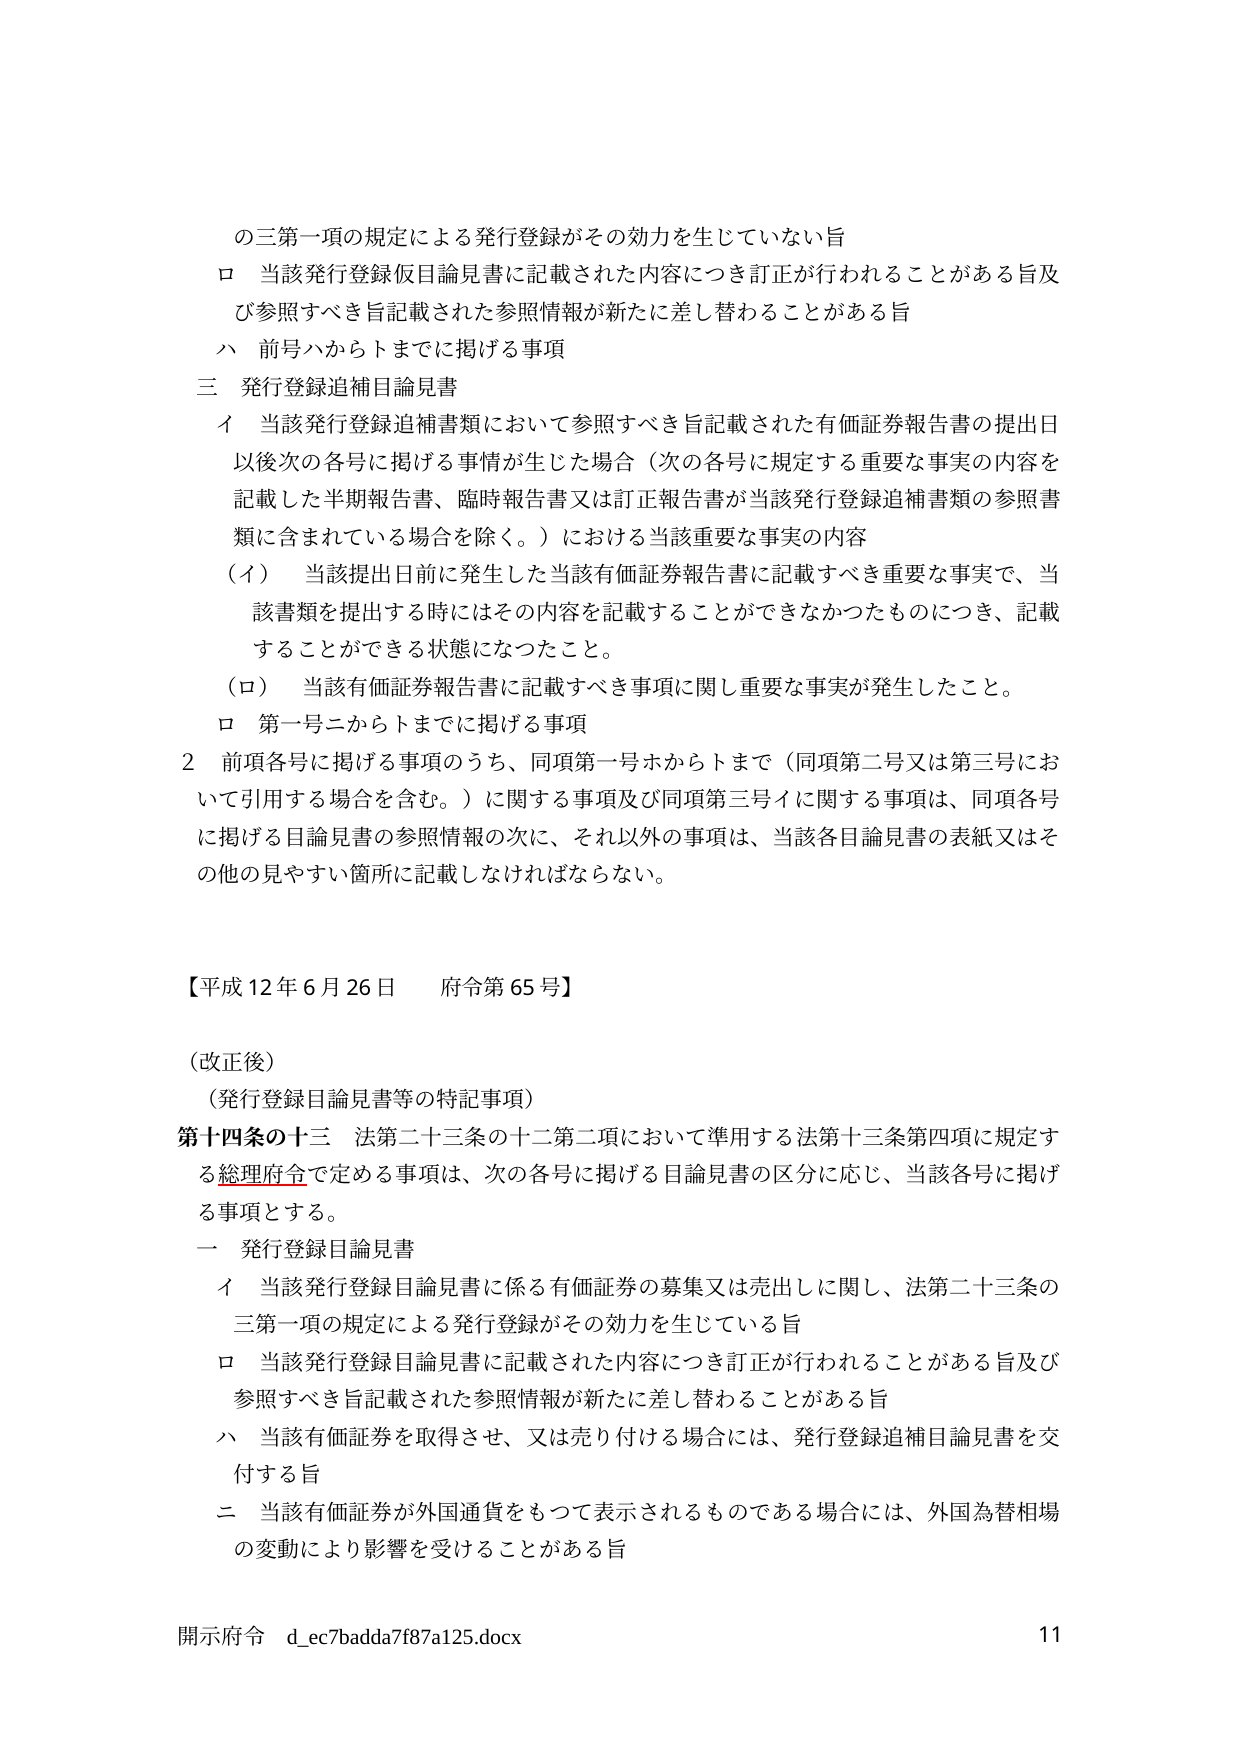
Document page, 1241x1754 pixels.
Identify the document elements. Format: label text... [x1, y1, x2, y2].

text イ 当該発行登録追補書類において参照すべき旨記載された有価証券報告書の提出日以後次の各号に掲げる事情が生じた場合（次の各号に規定する重要な事実の内容を記載した半期報告書、臨時報告書又は訂正報告書が当該発行登録追補書類の参照書類に含まれている場合を除く。）における当該重要な事実の内容 [215, 404, 1063, 554]
text （イ） 当該提出日前に発生した当該有価証券報告書に記載すべき重要な事実で、当該書類を提出する時にはその内容を記載することができなかつたものにつき、記載することができる状態になつたこと。 [215, 554, 1063, 667]
text （発行登録目論見書等の特記事項） [196, 1079, 1063, 1117]
text ロ 第一号ニからトまでに掲げる事項 [215, 704, 1063, 742]
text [215, 217, 1063, 254]
text 三 発行登録追補目論見書 [196, 367, 1063, 404]
text 【平成12年6月26日 府令第65号】 [177, 967, 1063, 1004]
text ロ 当該発行登録目論見書に記載された内容につき訂正が行われることがある旨及び参照すべき旨記載された参照情報が新たに差し替わることがある旨 [215, 1342, 1063, 1417]
text 一 発行登録目論見書 [196, 1229, 1063, 1267]
text ニ 当該有価証券が外国通貨をもつて表示されるものである場合には、外国為替相場の変動により影響を受けることがある旨 [215, 1492, 1063, 1567]
text （ロ） 当該有価証券報告書に記載すべき事項に関し重要な事実が発生したこと。 [215, 667, 1063, 704]
text ハ 前号ハからトまでに掲げる事項 [215, 329, 1063, 367]
text ２ 前項各号に掲げる事項のうち、同項第一号ホからトまで（同項第二号又は第三号において引用する場合を含む。）に関する事項及び同項第三号イに関する事項は、同項各号に掲げる目論見書の参照情報の次に、それ以外の事項は、当該各目論見書の表紙又はその他の見やすい箇所に記載しなければならない。 [177, 742, 1063, 892]
text ロ 当該発行登録仮目論見書に記載された内容につき訂正が行われることがある旨及び参照すべき旨記載された参照情報が新たに差し替わることがある旨 [215, 254, 1063, 329]
text 第十四条の十三 法第二十三条の十二第二項において準用する法第十三条第四項に規定する総理府令で定める事項は、次の各号に掲げる目論見書の区分に応じ、当該各号に掲げる事項とする。 [177, 1117, 1063, 1229]
text （改正後） [177, 1042, 1063, 1079]
text ハ 当該有価証券を取得させ、又は売り付ける場合には、発行登録追補目論見書を交付する旨 [215, 1417, 1063, 1492]
text イ 当該発行登録目論見書に係る有価証券の募集又は売出しに関し、法第二十三条の三第一項の規定による発行登録がその効力を生じている旨 [215, 1267, 1063, 1342]
